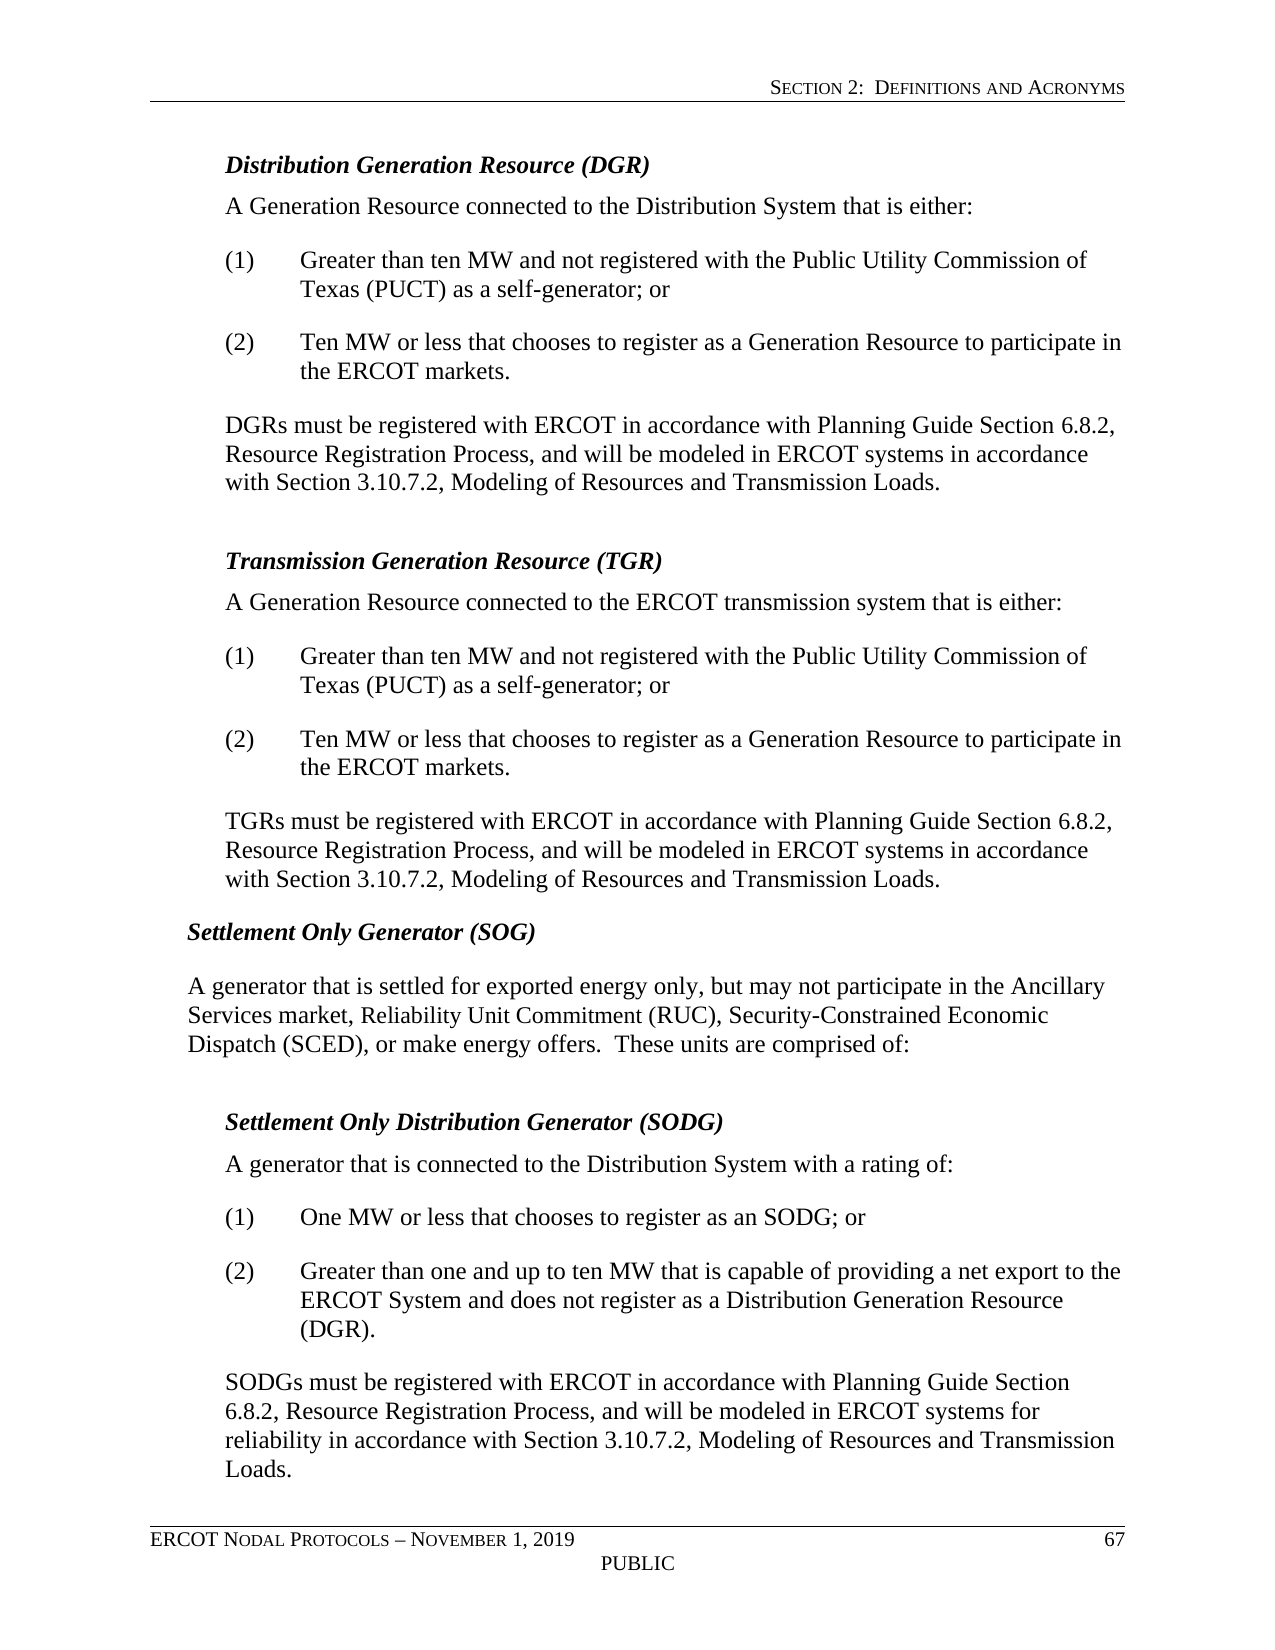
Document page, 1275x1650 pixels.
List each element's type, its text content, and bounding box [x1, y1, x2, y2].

text (1) Greater than ten MW and not registered with the Public Utility Commission of Texas (PUCT) as a self-generator; or [225, 245, 1125, 302]
text SODGs must be registered with ERCOT in accordance with Planning Guide Section 6.8.2, Resource Registration Process, and will be modeled in ERCOT systems for reliability in accordance with Section 3.10.7.2, Modeling of Resources and Transmission Loads. [225, 1367, 1125, 1482]
text A generator that is settled for exported energy only, but may not participate in the Ancillary Services market, Reliability Unit Commitment (RUC), Security-Constrained Economic Dispatch (SCED), or make energy offers. These units are comprised of: [187, 971, 1125, 1057]
text Settlement Only Generator (SOG) [187, 917, 1125, 946]
text Settlement Only Distribution Generator (SODG) [225, 1107, 1125, 1136]
text A Generation Resource connected to the Distribution System that is either: [225, 191, 1125, 220]
text (1) One MW or less that chooses to register as an SODG; or [225, 1202, 1125, 1231]
text Transmission Generation Resource (TGR) [225, 546, 1125, 575]
text (2) Greater than one and up to ten MW that is capable of providing a net export to the ERCOT System and does not register as a Distribution Generation Resource (DGR). [225, 1256, 1125, 1342]
text A generator that is connected to the Distribution System with a rating of: [225, 1149, 1125, 1177]
text (2) Ten MW or less that chooses to register as a Generation Resource to participate in the ERCOT markets. [225, 327, 1125, 385]
text (2) Ten MW or less that chooses to register as a Generation Resource to participate in the ERCOT markets. [225, 724, 1125, 781]
text (1) Greater than ten MW and not registered with the Public Utility Commission of Texas (PUCT) as a self-generator; or [225, 641, 1125, 699]
text A Generation Resource connected to the ERCOT transmission system that is either: [225, 587, 1125, 616]
text DGRs must be registered with ERCOT in accordance with Planning Guide Section 6.8.2, Resource Registration Process, and will be modeled in ERCOT systems in accordance with Section 3.10.7.2, Modeling of Resources and Transmission Loads. [225, 410, 1125, 496]
text Distribution Generation Resource (DGR) [225, 150, 1125, 179]
text TGRs must be registered with ERCOT in accordance with Planning Guide Section 6.8.2, Resource Registration Process, and will be modeled in ERCOT systems in accordance with Section 3.10.7.2, Modeling of Resources and Transmission Loads. [225, 806, 1125, 892]
